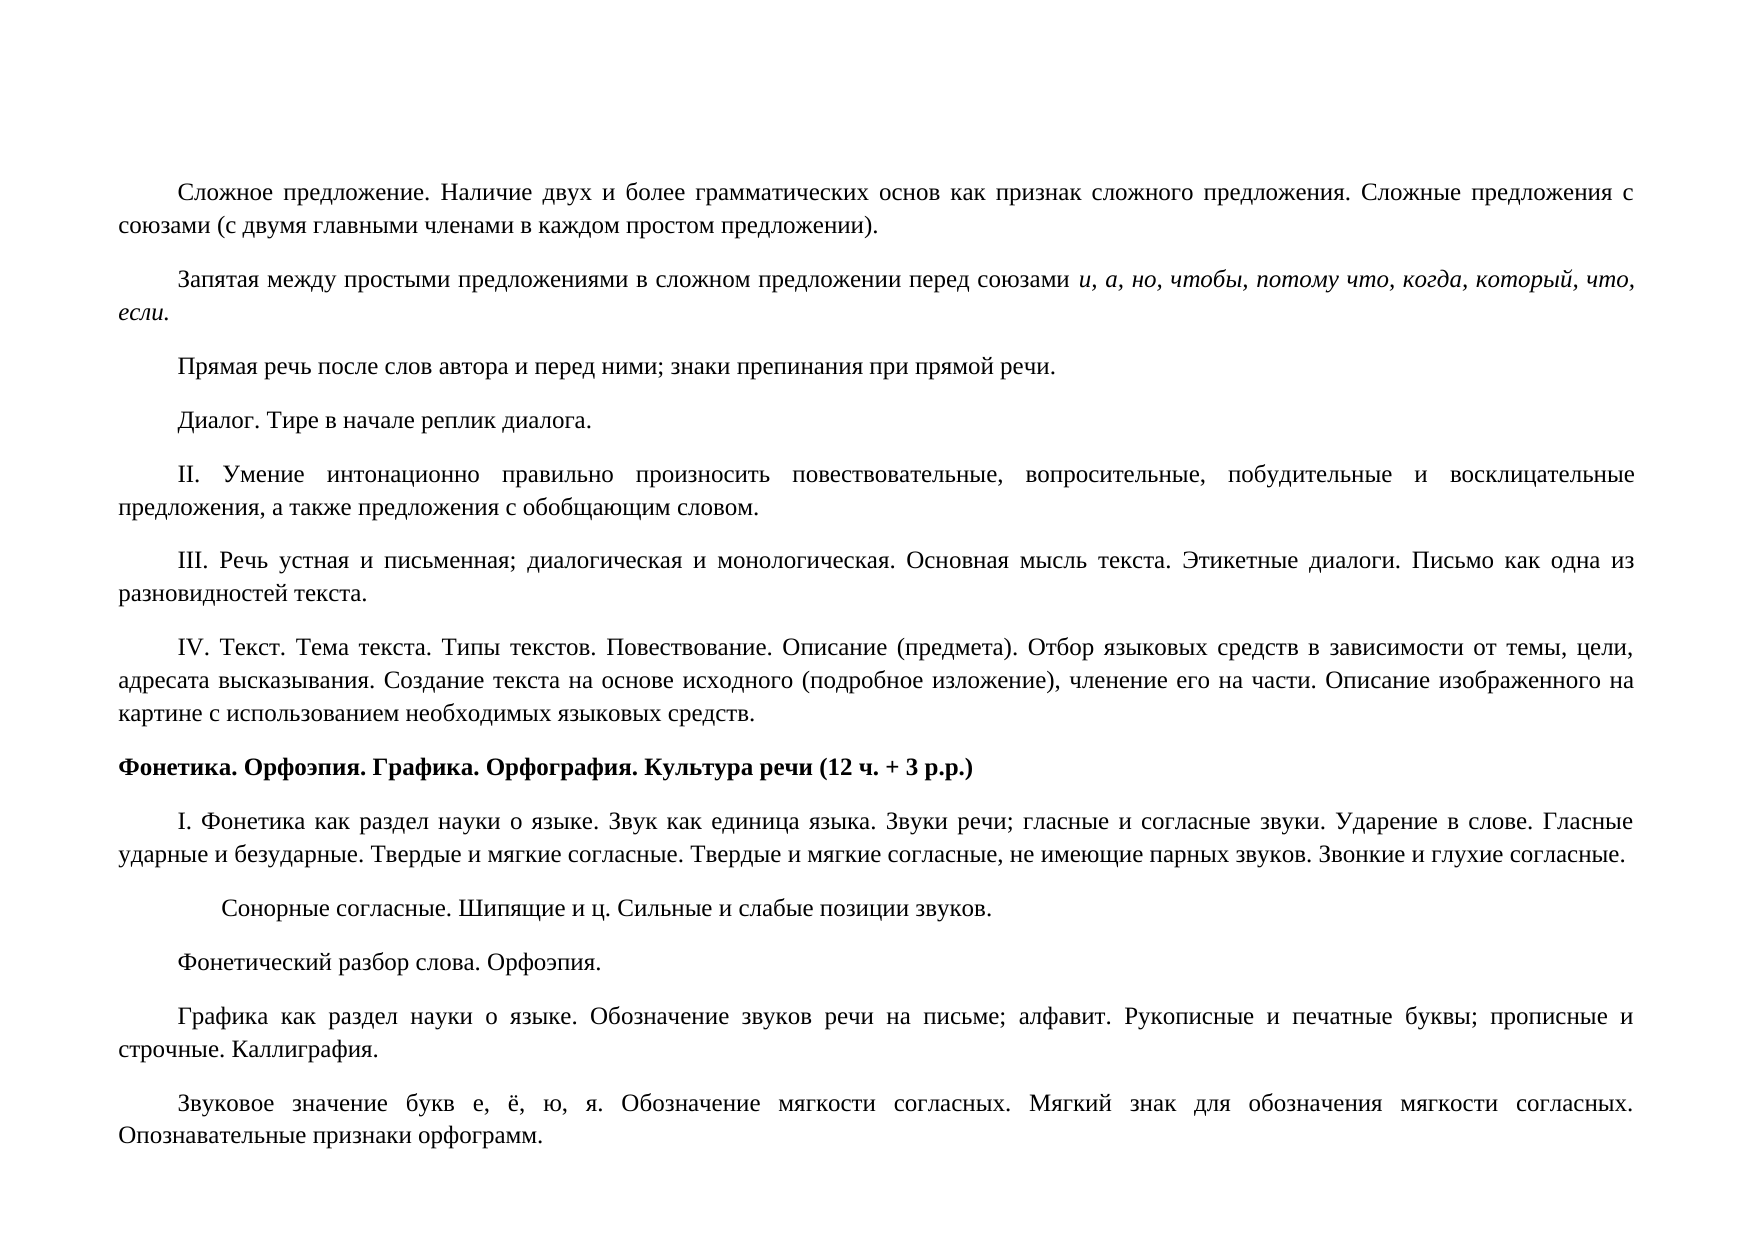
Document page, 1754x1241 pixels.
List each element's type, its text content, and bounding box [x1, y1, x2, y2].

text Сонорные согласные. Шипящие и ц. Сильные и слабые позиции звуков. [118, 893, 1636, 922]
text Фонетика. Орфоэпия. Графика. Орфография. Культура речи (12 ч. + 3 р.р.) [118, 752, 1636, 781]
text Диалог. Тире в начале реплик диалога. [118, 405, 1636, 433]
text Сложное предложение. Наличие двух и более грамматических основ как признак сложного предложения. Сложные предложения с союзами (с двумя главными членами в каждом простом предложении). [118, 177, 1636, 239]
text IV. Текст. Тема текста. Типы текстов. Повествование. Описание (предмета). Отбор языковых средств в зависимости от темы, цели, адресата высказывания. Создание текста на основе исходного (подробное изложение), членение его на части. Описание изображенного на картине с использованием необходимых языковых средств. [118, 632, 1636, 727]
text II. Умение интонационно правильно произносить повествовательные, вопросительные, побудительные и восклицательные предложения, а также предложения с обобщающим словом. [118, 459, 1636, 520]
text Фонетический разбор слова. Орфоэпия. [118, 947, 1636, 976]
text Звуковое значение букв е, ё, ю, я. Обозначение мягкости согласных. Мягкий знак для обозначения мягкости согласных. Опознавательные признаки орфограмм. [118, 1088, 1636, 1149]
text III. Речь устная и письменная; диалогическая и монологическая. Основная мысль текста. Этикетные диалоги. Письмо как одна из разновидностей текста. [118, 546, 1636, 607]
text Прямая речь после слов автора и перед ними; знаки препинания при прямой речи. [118, 351, 1636, 380]
text I. Фонетика как раздел науки о языке. Звук как единица языка. Звуки речи; гласные и согласные звуки. Ударение в слове. Гласные ударные и безударные. Твердые и мягкие согласные. Твердые и мягкие согласные, не имеющие парных звуков. Звонкие и глухие согласные. [118, 806, 1636, 868]
text Запятая между простыми предложениями в сложном предложении перед союзами и, а, но, чтобы, потому что, когда, который, что, если. [118, 264, 1636, 326]
text Графика как раздел науки о языке. Обозначение звуков речи на письме; алфавит. Рукописные и печатные буквы; прописные и строчные. Каллиграфия. [118, 1001, 1636, 1062]
